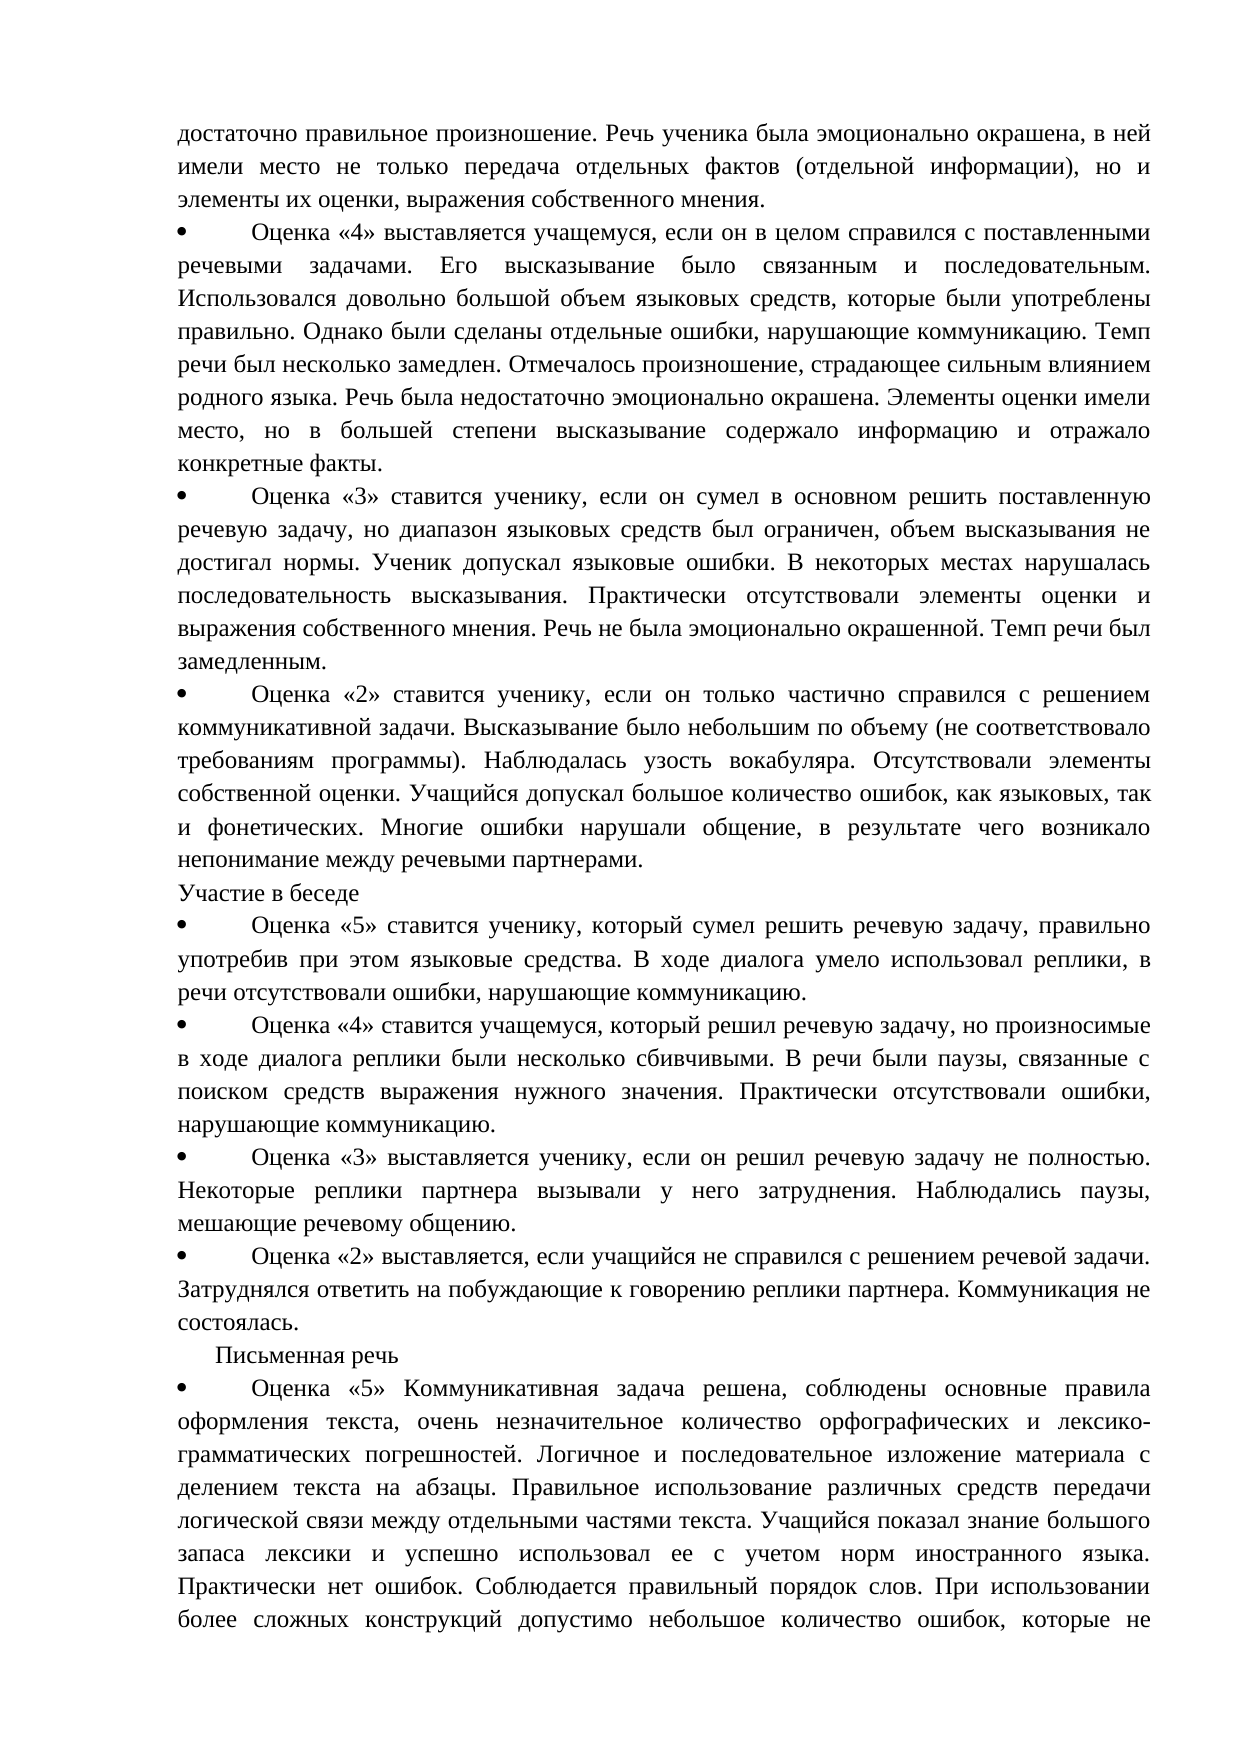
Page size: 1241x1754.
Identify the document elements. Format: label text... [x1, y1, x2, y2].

list Оценка «2» ставится ученику, если он только частично справился с решением коммуникативной задачи. Высказывание было небольшим по объему (не соответствовало требованиям программы). Наблюдалась узость вокабуляра. Отсутствовали элементы собственной оценки. Учащийся допускал большое количество ошибок, как языковых, так и фонетических. Многие ошибки нарушали общение, в результате чего возникало непонимание между речевыми партнерами. [177, 679, 1152, 873]
list Оценка «4» ставится учащемуся, который решил речевую задачу, но произносимые в ходе диалога реплики были несколько сбивчивыми. В речи были паузы, связанные с поиском средств выражения нужного значения. Практически отсутствовали ошибки, нарушающие коммуникацию. [177, 1010, 1152, 1137]
text Письменная речь [177, 1340, 1152, 1369]
text Участие в беседе [177, 878, 1152, 906]
list Оценка «2» выставляется, если учащийся не справился с решением речевой задачи. Затруднялся ответить на побуждающие к говорению реплики партнера. Коммуникация не состоялась. [177, 1241, 1152, 1336]
list Оценка «5» ставится ученику, который сумел решить речевую задачу, правильно употребив при этом языковые средства. В ходе диалога умело использовал реплики, в речи отсутствовали ошибки, нарушающие коммуникацию. [177, 911, 1152, 1005]
list Оценка «3» ставится ученику, если он сумел в основном решить поставленную речевую задачу, но диапазон языковых средств был ограничен, объем высказывания не достигал нормы. Ученик допускал языковые ошибки. В некоторых местах нарушалась последовательность высказывания. Практически отсутствовали элементы оценки и выражения собственного мнения. Речь не была эмоционально окрашенной. Темп речи был замедленным. [177, 481, 1152, 675]
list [177, 118, 1152, 213]
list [177, 1373, 1152, 1633]
list Оценка «4» выставляется учащемуся, если он в целом справился с поставленными речевыми задачами. Его высказывание было связанным и последовательным. Использовался довольно большой объем языковых средств, которые были употреблены правильно. Однако были сделаны отдельные ошибки, нарушающие коммуникацию. Темп речи был несколько замедлен. Отмечалось произношение, страдающее сильным влиянием родного языка. Речь была недостаточно эмоционально окрашена. Элементы оценки имели место, но в большей степени высказывание содержало информацию и отражало конкретные факты. [177, 217, 1152, 477]
list Оценка «3» выставляется ученику, если он решил речевую задачу не полностью. Некоторые реплики партнера вызывали у него затруднения. Наблюдались паузы, мешающие речевому общению. [177, 1142, 1152, 1237]
